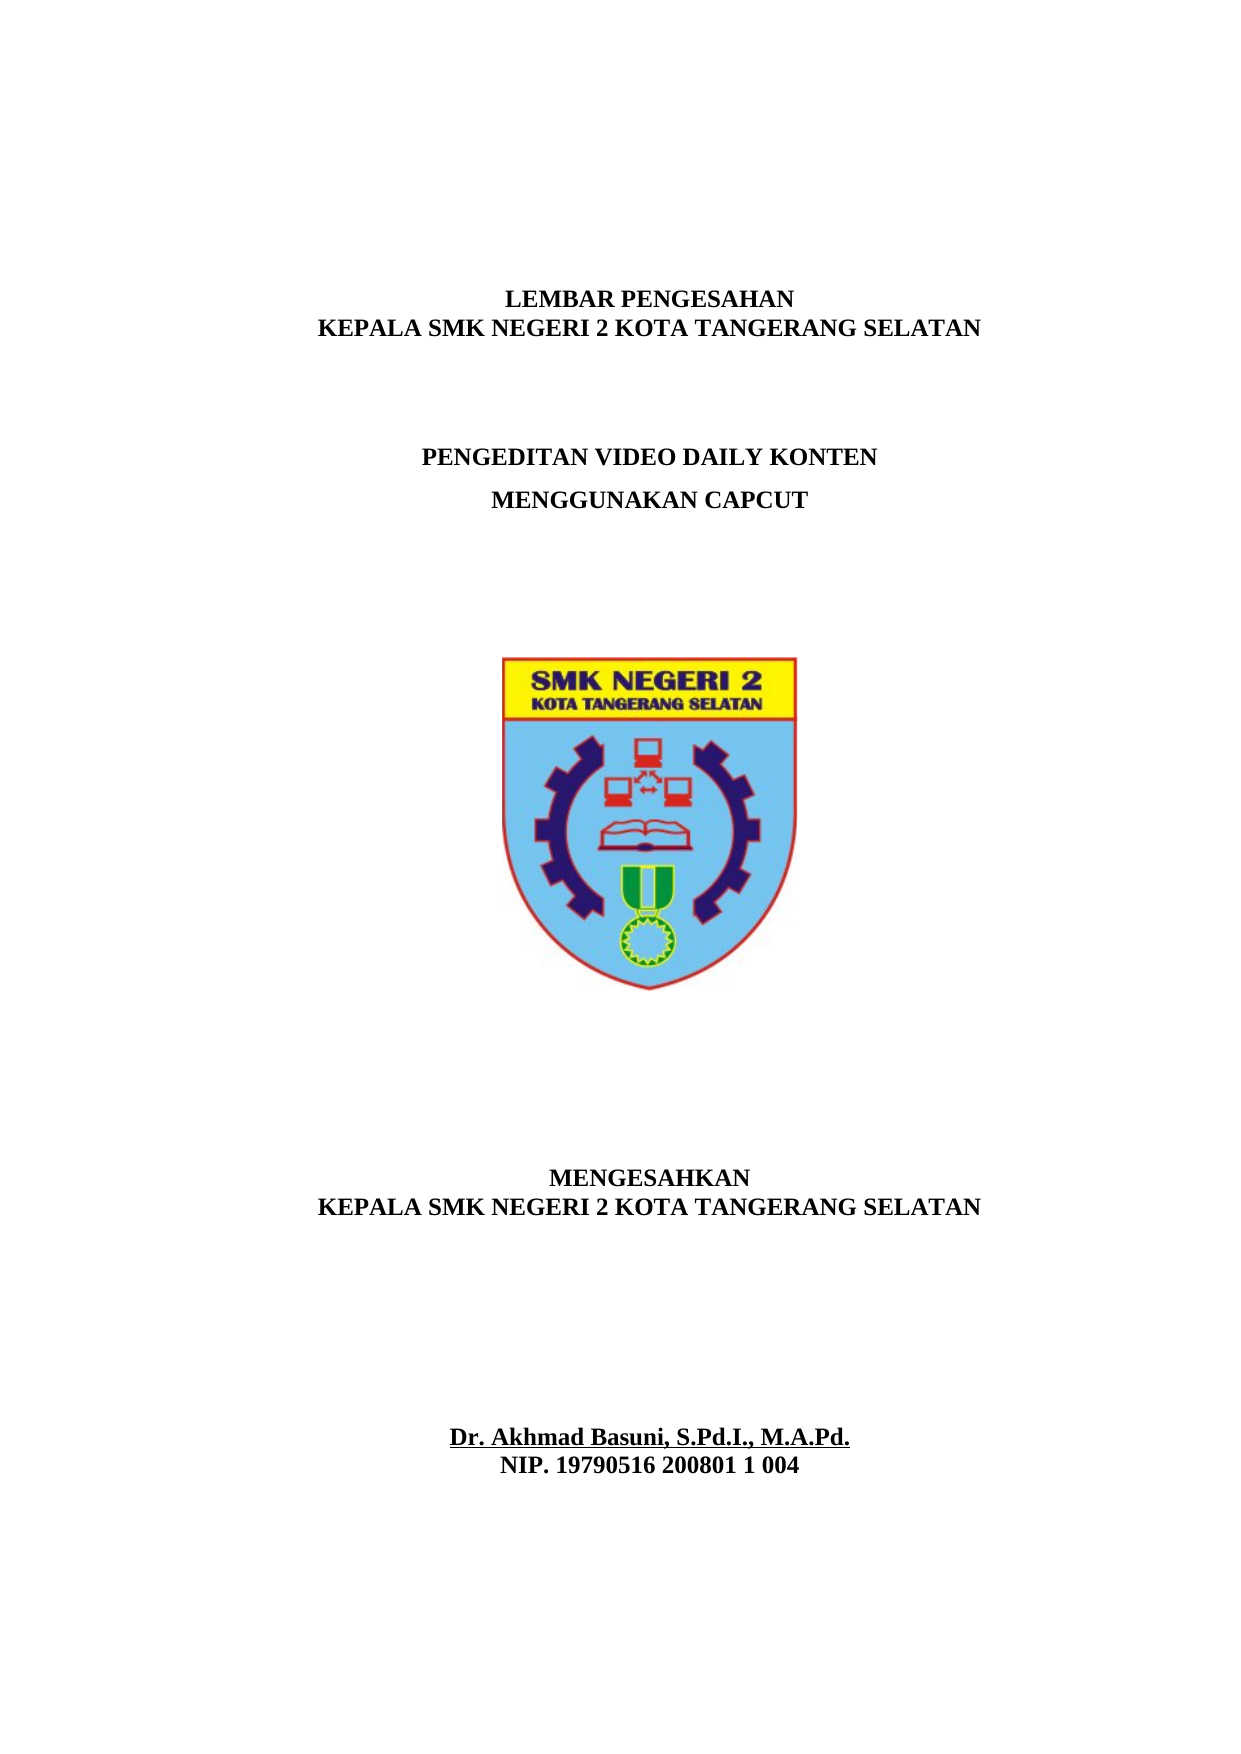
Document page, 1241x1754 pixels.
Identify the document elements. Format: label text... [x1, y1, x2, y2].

text NIP. 19790516 200801 1 004 [236, 1451, 1063, 1479]
text Dr. Akhmad Basuni, S.Pd.I., M.A.Pd. [236, 1422, 1063, 1451]
text KEPALA SMK NEGERI 2 KOTA TANGERANG SELATAN [236, 1192, 1063, 1221]
text KEPALA SMK NEGERI 2 KOTA TANGERANG SELATAN [236, 313, 1063, 341]
subtitle LEMBAR PENGESAHAN [236, 284, 1063, 313]
text MENGESAHKAN [236, 1163, 1063, 1192]
text PENGEDITAN VIDEO DAILY KONTEN [236, 442, 1063, 471]
picture [502, 657, 798, 991]
text MENGGUNAKAN CAPCUT [236, 485, 1063, 514]
